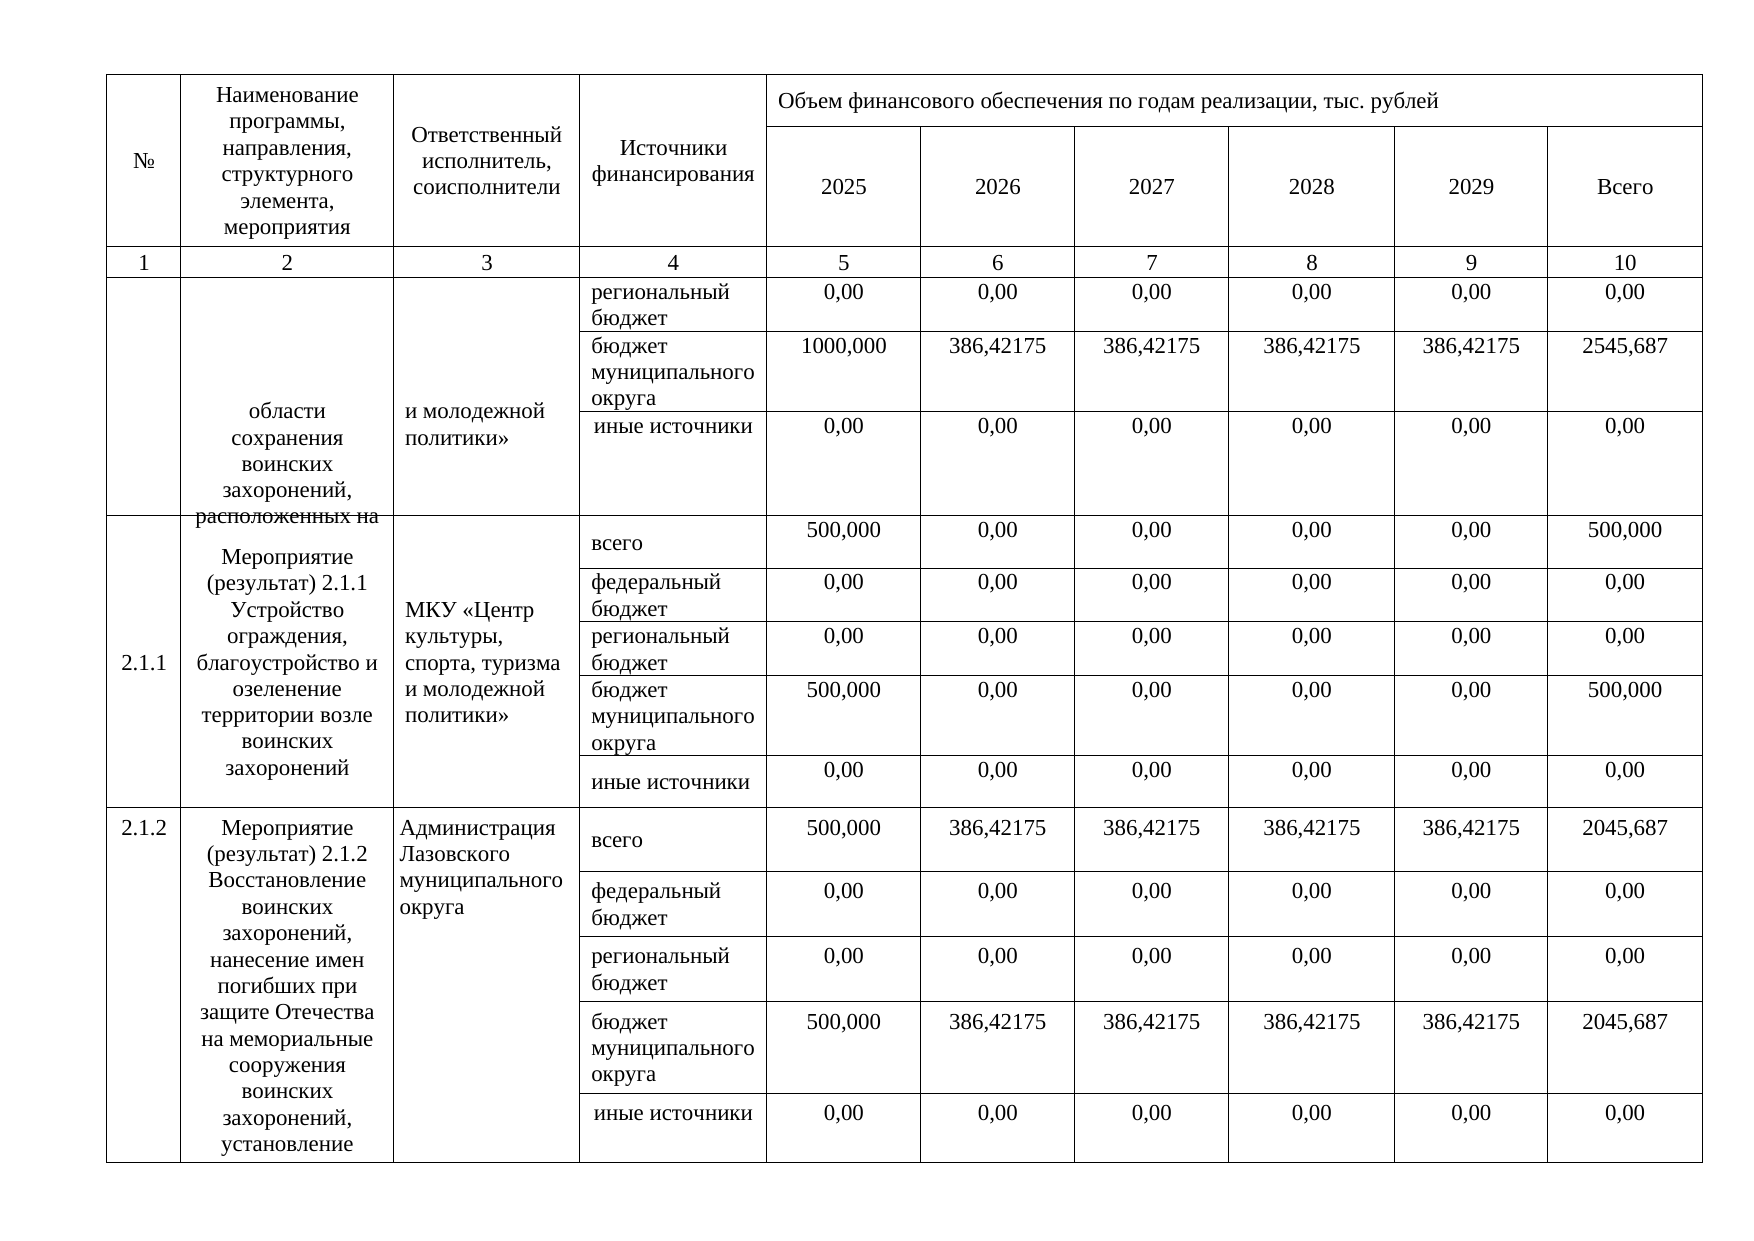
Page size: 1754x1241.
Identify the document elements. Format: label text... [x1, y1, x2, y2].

table_header Объем финансового обеспечения по годам реализации, тыс. рублей [767, 75, 1702, 126]
table_cell 0,00 [1548, 412, 1702, 515]
table_cell 0,00 [1075, 872, 1228, 936]
table_cell 0,00 [1229, 569, 1394, 621]
table_cell 0,00 [767, 872, 920, 936]
table_cell 0,00 [921, 676, 1074, 755]
table_cell бюджет муниципального округа [580, 332, 766, 411]
table_cell 386,42175 [1395, 1002, 1547, 1093]
table_cell иные источники [580, 412, 766, 515]
table_cell 0,00 [921, 278, 1074, 331]
table_cell 10 [1548, 247, 1702, 277]
table_cell 386,42175 [921, 808, 1074, 871]
table_cell 2.1.2 [107, 808, 180, 1162]
table_cell 2 [181, 247, 393, 277]
table_cell 3 [394, 247, 579, 277]
table_cell 0,00 [767, 756, 920, 807]
table_cell 500,000 [1548, 676, 1702, 755]
table_cell иные источники [580, 1094, 766, 1162]
table_cell 0,00 [1395, 676, 1547, 755]
table_cell МКУ «Центр культуры, спорта, туризма и молодежной политики» [394, 516, 579, 807]
table_cell 0,00 [921, 622, 1074, 675]
table_header № [107, 75, 180, 246]
table_cell 0,00 [921, 412, 1074, 515]
table_cell 0,00 [1548, 872, 1702, 936]
table_cell 500,000 [767, 516, 920, 567]
table_cell Администрация Лазовского муниципального округа [394, 808, 579, 1162]
table_header Источники финансирования [580, 75, 766, 246]
table_cell 0,00 [1229, 622, 1394, 675]
table_cell 7 [1075, 247, 1228, 277]
table_cell 2045,687 [1548, 808, 1702, 871]
table_cell 0,00 [1395, 937, 1547, 1001]
table_cell 0,00 [1395, 872, 1547, 936]
table_cell 0,00 [767, 412, 920, 515]
table_cell 2028 [1229, 127, 1394, 246]
table_header Наименование программы, направления, структурного элемента, мероприятия [181, 75, 393, 246]
table_cell 0,00 [1229, 516, 1394, 567]
table_cell 386,42175 [1229, 1002, 1394, 1093]
table_cell 0,00 [767, 569, 920, 621]
table_cell 0,00 [767, 278, 920, 331]
table_cell 0,00 [1395, 569, 1547, 621]
table_cell всего [580, 516, 766, 567]
table_cell 0,00 [1548, 937, 1702, 1001]
table_cell 386,42175 [1395, 332, 1547, 411]
table_cell 0,00 [1075, 937, 1228, 1001]
table_cell федеральный бюджет [580, 569, 766, 621]
table_cell 500,000 [767, 676, 920, 755]
table_cell региональный бюджет [580, 937, 766, 1001]
table_cell 0,00 [767, 937, 920, 1001]
table_cell 386,42175 [1075, 332, 1228, 411]
table_cell 0,00 [921, 516, 1074, 567]
table_cell 1000,000 [767, 332, 920, 411]
table_cell 386,42175 [1229, 808, 1394, 871]
table_cell 0,00 [1548, 756, 1702, 807]
table_cell 0,00 [767, 1094, 920, 1162]
table_cell бюджет муниципального округа [580, 676, 766, 755]
table_header Ответственный исполнитель, соисполнители [394, 75, 579, 246]
table_cell 2.1.1 [107, 516, 180, 807]
table_cell 500,000 [1548, 516, 1702, 567]
table_cell 0,00 [1548, 569, 1702, 621]
table_cell 1 [107, 247, 180, 277]
table_cell 0,00 [1395, 756, 1547, 807]
table_cell 0,00 [1229, 937, 1394, 1001]
table_cell 0,00 [1229, 676, 1394, 755]
table_cell 0,00 [1548, 278, 1702, 331]
table_cell иные источники [580, 756, 766, 807]
table_cell 0,00 [1229, 412, 1394, 515]
table_cell всего [580, 808, 766, 871]
table_cell 0,00 [921, 569, 1074, 621]
table_cell бюджет муниципального округа [580, 1002, 766, 1093]
table_cell 0,00 [1075, 1094, 1228, 1162]
table_cell 386,42175 [921, 1002, 1074, 1093]
table_cell 0,00 [1548, 1094, 1702, 1162]
table_cell 0,00 [921, 1094, 1074, 1162]
table_cell 2045,687 [1548, 1002, 1702, 1093]
table_cell 6 [921, 247, 1074, 277]
table_cell 9 [1395, 247, 1547, 277]
table_cell 2545,687 [1548, 332, 1702, 411]
table_cell 0,00 [1229, 278, 1394, 331]
table_cell 5 [767, 247, 920, 277]
table_cell региональный бюджет [580, 622, 766, 675]
table_cell 0,00 [1075, 622, 1228, 675]
table_cell 386,42175 [1229, 332, 1394, 411]
table_cell 386,42175 [1395, 808, 1547, 871]
table_cell 0,00 [1075, 569, 1228, 621]
table_cell 0,00 [1075, 412, 1228, 515]
table_cell 2029 [1395, 127, 1547, 246]
table_cell 0,00 [1075, 756, 1228, 807]
table_cell 500,000 [767, 808, 920, 871]
table_cell 2025 [767, 127, 920, 246]
table_cell федеральный бюджет [580, 872, 766, 936]
table_cell Всего [1548, 127, 1702, 246]
table_cell 0,00 [921, 937, 1074, 1001]
table_cell 2027 [1075, 127, 1228, 246]
table_cell 0,00 [1229, 756, 1394, 807]
table_cell 0,00 [767, 622, 920, 675]
table_cell 0,00 [1075, 516, 1228, 567]
table_cell 4 [580, 247, 766, 277]
table_cell 386,42175 [921, 332, 1074, 411]
table_cell 0,00 [1395, 412, 1547, 515]
table_cell 2026 [921, 127, 1074, 246]
table_cell Мероприятие (результат) 2.1.1 Устройство ограждения, благоустройство и озеленение территории возле воинских захоронений [181, 516, 393, 807]
table_cell 0,00 [1548, 622, 1702, 675]
table_cell Мероприятие (результат) 2.1.2 Восстановление воинских захоронений, нанесение имен погибших при защите Отечества на мемориальные сооружения воинских захоронений, установление мемориальных знаков [181, 808, 393, 1162]
table_cell 0,00 [1075, 676, 1228, 755]
table_cell 0,00 [921, 872, 1074, 936]
table_cell 0,00 [1395, 622, 1547, 675]
table_cell 0,00 [1229, 1094, 1394, 1162]
table_cell 0,00 [921, 756, 1074, 807]
table_cell 8 [1229, 247, 1394, 277]
table_cell 0,00 [1395, 278, 1547, 331]
table_cell 386,42175 [1075, 808, 1228, 871]
table_cell 0,00 [1395, 516, 1547, 567]
table_cell 500,000 [767, 1002, 920, 1093]
table_cell 0,00 [1229, 872, 1394, 936]
table_cell 0,00 [1395, 1094, 1547, 1162]
table_cell 386,42175 [1075, 1002, 1228, 1093]
table_cell региональный бюджет [580, 278, 766, 331]
table_cell 0,00 [1075, 278, 1228, 331]
